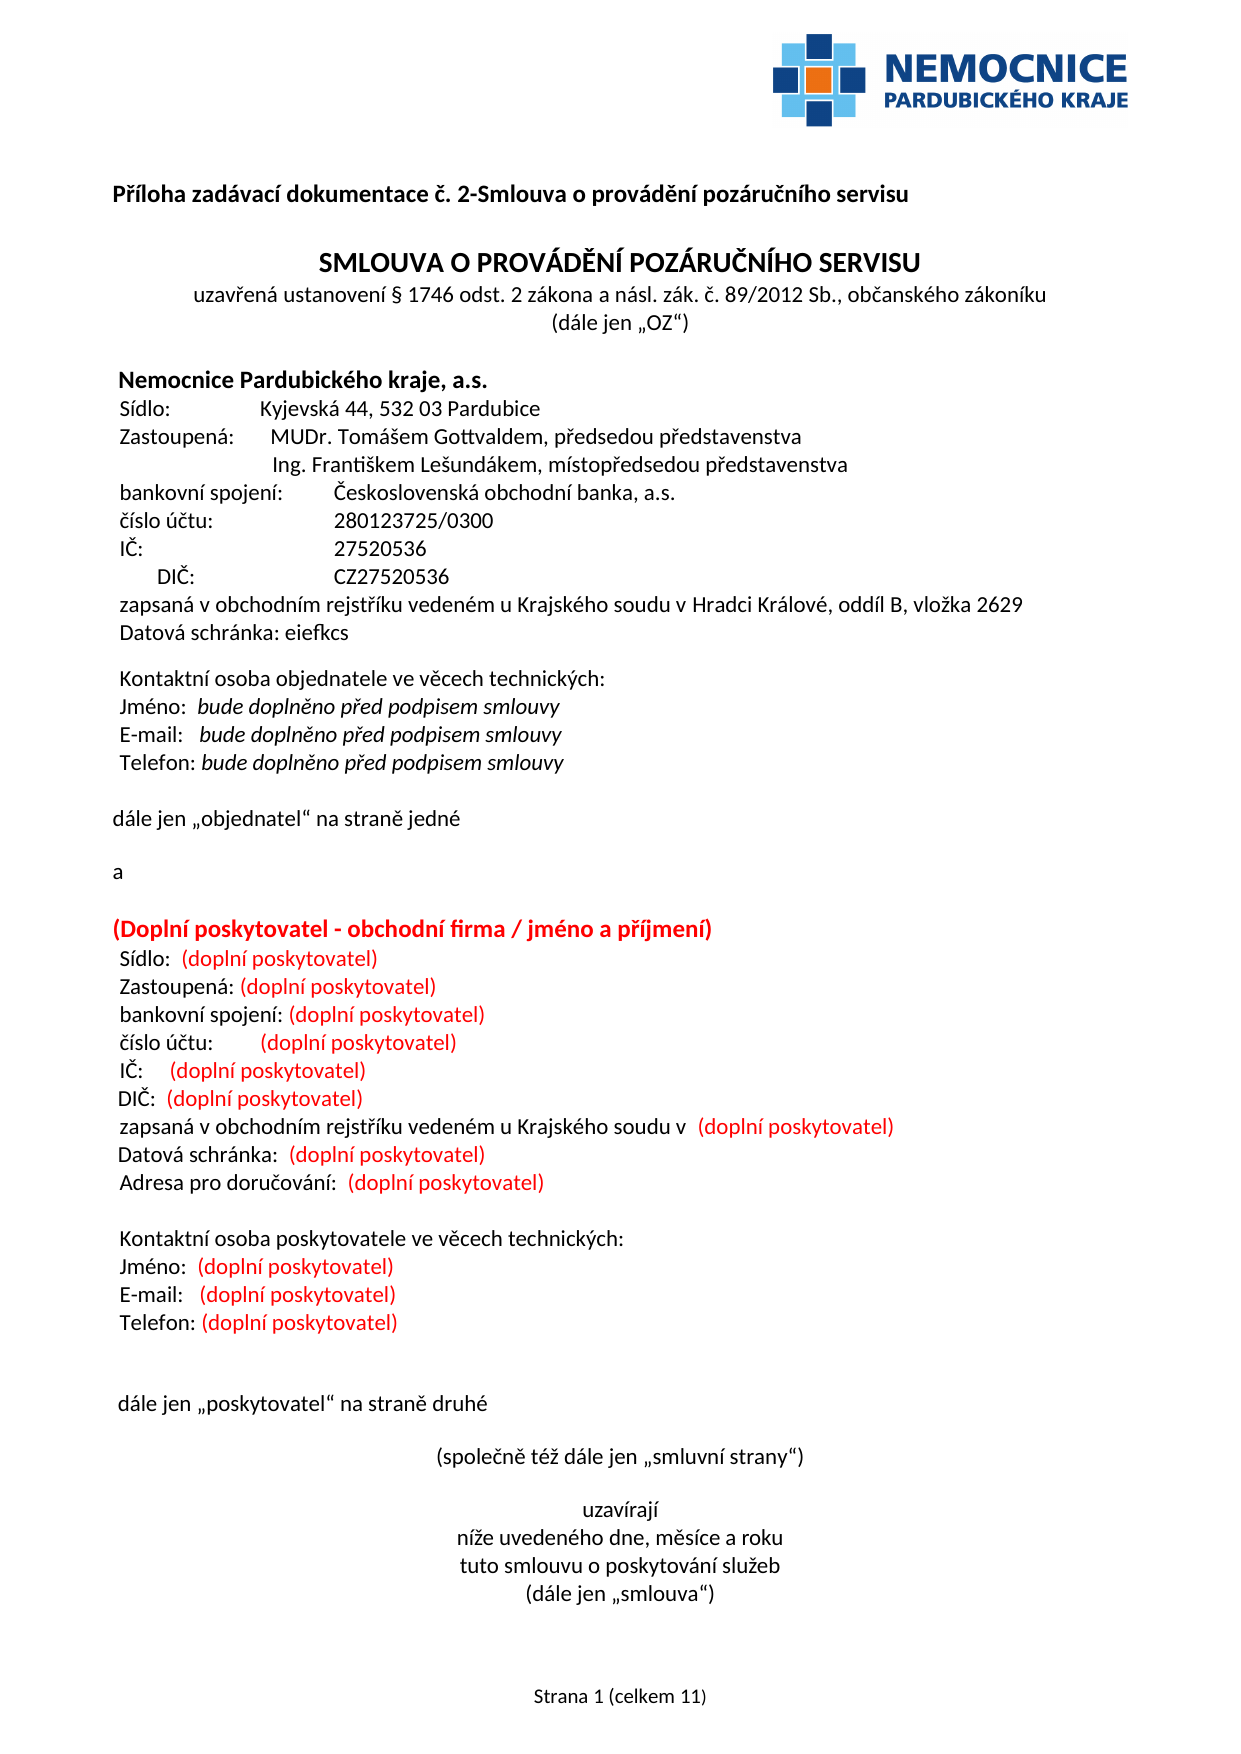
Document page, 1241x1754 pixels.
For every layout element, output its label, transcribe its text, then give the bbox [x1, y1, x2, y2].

text Adresa pro doručování: (doplní poskytovatel) [119, 1168, 1128, 1196]
text zapsaná v obchodním rejstříku vedeném u Krajského soudu v Hradci Králové, oddíl B, vložka 2629 [119, 591, 1128, 618]
text dále jen „poskytovatel“ na straně druhé [112, 1389, 1128, 1417]
subtitle níže uvedeného dne, měsíce a roku [112, 1523, 1128, 1551]
text Kontaktní osoba poskytovatele ve věcech technických: [119, 1224, 1128, 1252]
text zapsaná v obchodním rejstříku vedeném u Krajského soudu v (doplní poskytovatel) [119, 1112, 1128, 1140]
text číslo účtu: 280123725/0300 [119, 506, 1128, 534]
text bankovní spojení: Československá obchodní banka, a.s. [119, 478, 1128, 506]
list Zastoupená: MUDr. Tomášem Gottvaldem, předsedou představenstva [119, 422, 1128, 450]
text Datová schránka: (doplní poskytovatel) [112, 1140, 1128, 1168]
text SMLOUVA O PROVÁDĚNÍ POZÁRUČNÍHO SERVISU [112, 244, 1128, 280]
text dále jen „objednatel“ na straně jedné [112, 804, 1128, 832]
list (Doplní poskytovatel - obchodní firma / jméno a příjmení) [112, 913, 1128, 944]
picture [771, 32, 1128, 128]
text Telefon: bude doplněno před podpisem smlouvy [119, 748, 1128, 776]
text DIČ: (doplní poskytovatel) [112, 1084, 1128, 1112]
subtitle tuto smlouvu o poskytování služeb [112, 1551, 1128, 1579]
text (dále jen „smlouva“) [112, 1579, 1128, 1607]
list IČ: 27520536 [119, 534, 1128, 562]
text (dále jen „OZ“) [112, 308, 1128, 336]
text Telefon: (doplní poskytovatel) [119, 1308, 1128, 1336]
list Zastoupená: (doplní poskytovatel) [119, 972, 1128, 1000]
text Datová schránka: eiefkcs [119, 618, 1128, 647]
text DIČ: CZ27520536 [112, 562, 1128, 591]
text Ing. Františkem Lešundákem, místopředsedou představenstva [112, 450, 1128, 478]
text Kontaktní osoba objednatele ve věcech technických: [119, 664, 1128, 692]
text uzavřená ustanovení § 1746 odst. 2 zákona a násl. zák. č. 89/2012 Sb., občanského zákoníku [112, 280, 1128, 308]
text číslo účtu: (doplní poskytovatel) [119, 1028, 1128, 1056]
text E-mail: (doplní poskytovatel) [119, 1280, 1128, 1308]
list Sídlo: Kyjevská 44, 532 03 Pardubice [119, 394, 1128, 422]
subtitle uzavírají [112, 1495, 1128, 1523]
text Jméno: (doplní poskytovatel) [119, 1252, 1128, 1280]
text Jméno: bude doplněno před podpisem smlouvy [119, 692, 1128, 720]
text bankovní spojení: (doplní poskytovatel) [119, 1000, 1128, 1028]
list Sídlo: (doplní poskytovatel) [119, 944, 1128, 972]
list IČ: (doplní poskytovatel) [119, 1056, 1128, 1084]
list Nemocnice Pardubického kraje, a.s. [112, 364, 1128, 394]
text E-mail: bude doplněno před podpisem smlouvy [119, 720, 1128, 748]
text Příloha zadávací dokumentace č. 2-Smlouva o provádění pozáručního servisu [112, 178, 1128, 208]
text a [112, 857, 1128, 886]
text (společně též dále jen „smluvní strany“) [112, 1442, 1128, 1470]
